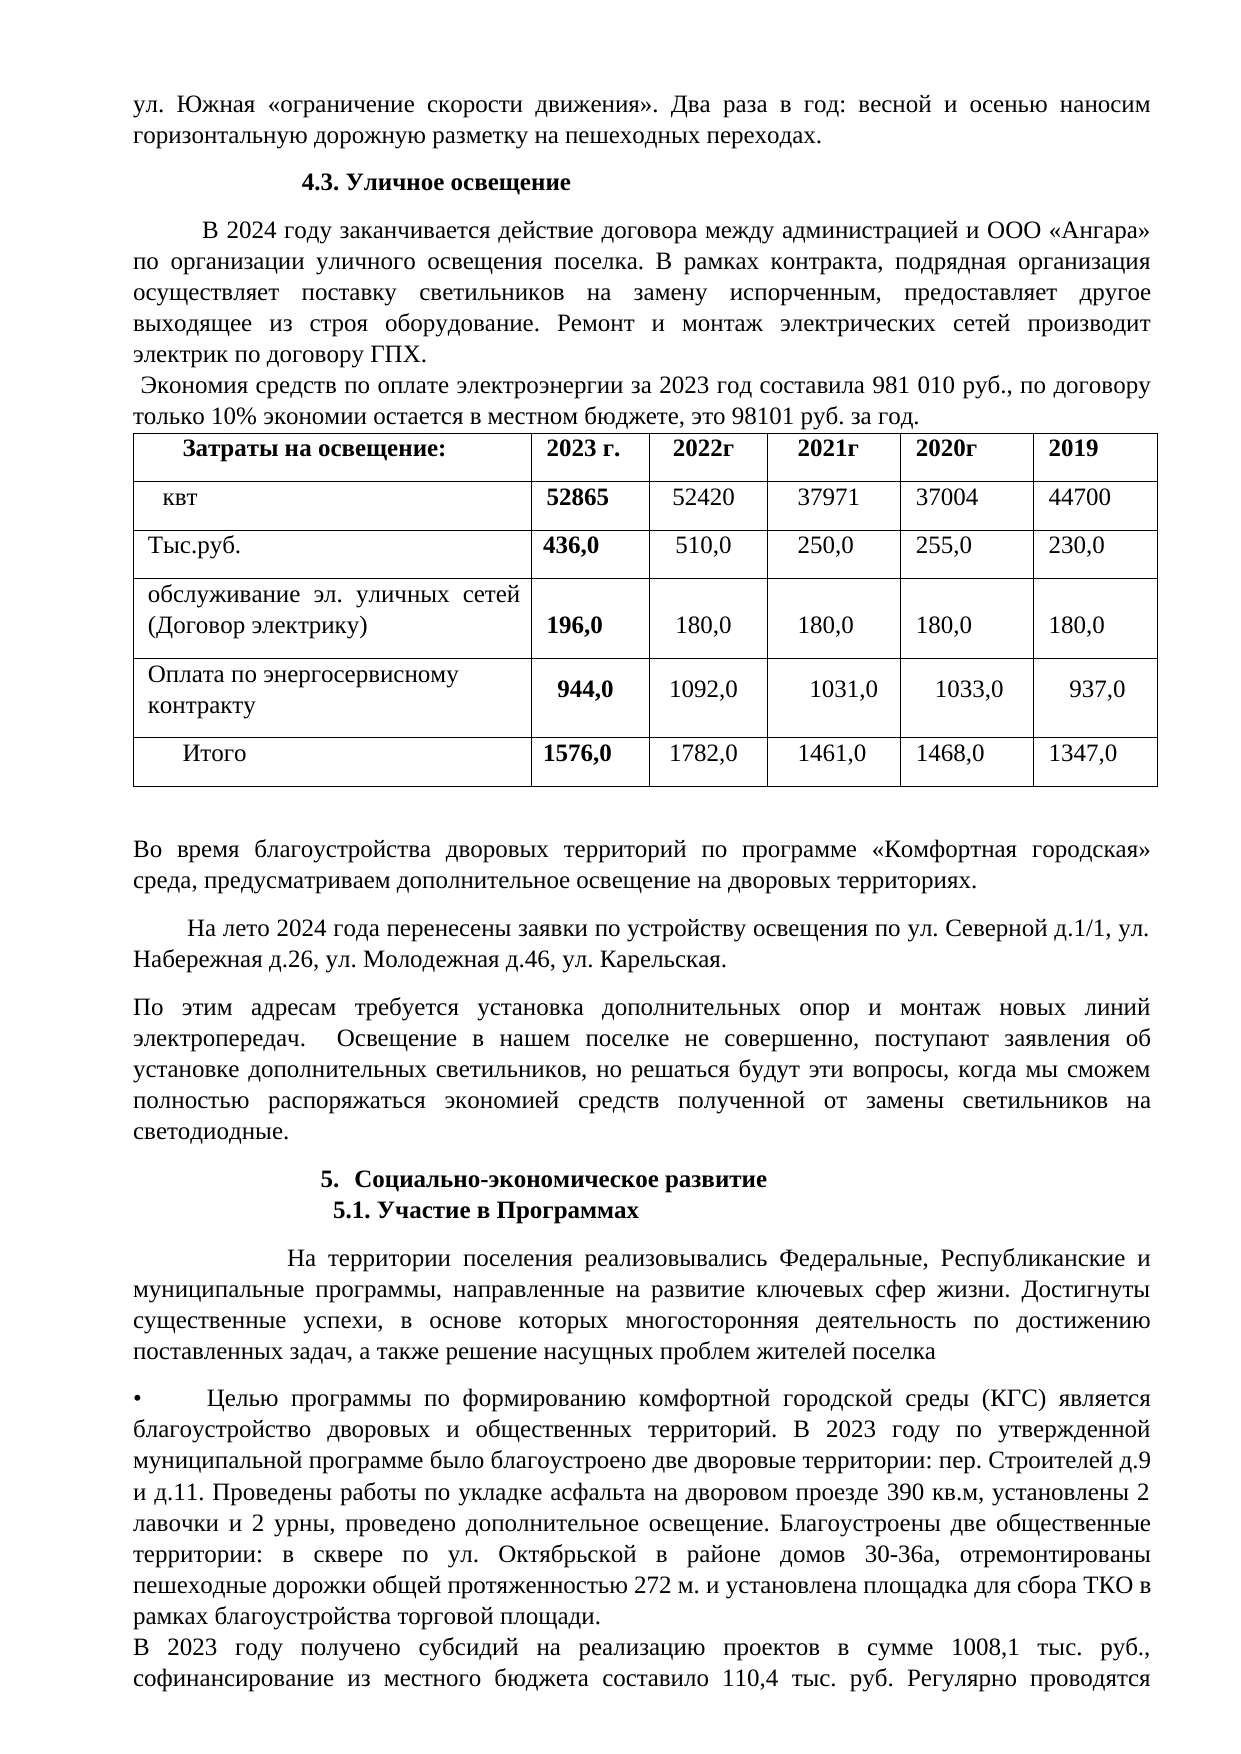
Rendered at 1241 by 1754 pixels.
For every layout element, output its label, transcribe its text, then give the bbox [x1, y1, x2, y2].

table_cell 436,0 [532, 531, 649, 578]
table_cell 250,0 [768, 531, 900, 578]
table_cell 1031,0 [768, 659, 900, 737]
table_cell 44700 [1034, 482, 1157, 529]
table_header Затраты на освещение: [134, 434, 531, 481]
table_header 2023 г. [532, 434, 649, 481]
table_cell Итого [134, 738, 531, 786]
table_cell 1347,0 [1034, 738, 1157, 786]
table_cell 180,0 [650, 579, 767, 658]
table_cell 230,0 [1034, 531, 1157, 578]
table_cell 180,0 [1034, 579, 1157, 658]
text На территории поселения реализовывались Федеральные, Республиканские и муниципальные программы, направленные на развитие ключевых сфер жизни. Достигнуты существенные успехи, в основе которых многосторонняя деятельность по достижению поставленных задач, а также решение насущных проблем жителей поселка [133, 1243, 1152, 1364]
text Экономия средств по оплате электроэнергии за 2023 год составила 981 010 руб., по договору только 10% экономии остается в местном бюджете, это 98101 руб. за год. [133, 370, 1152, 430]
table_cell 180,0 [901, 579, 1033, 658]
table_cell 196,0 [532, 579, 649, 658]
table_cell квт [134, 482, 531, 529]
text Во время благоустройства дворовых территорий по программе «Комфортная городская» среда, предусматриваем дополнительное освещение на дворовых территориях. [133, 834, 1152, 894]
table_cell 37004 [901, 482, 1033, 529]
table_header 2022г [650, 434, 767, 481]
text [133, 89, 1152, 148]
table_header 2020г [901, 434, 1033, 481]
text 5. Социально-экономическое развитие [170, 1164, 1152, 1193]
text • Целью программы по формированию комфортной городской среды (КГС) является благоустройство дворовых и общественных территорий. В 2023 году по утвержденной муниципальной программе было благоустроено две дворовые территории: пер. Строителей д.9 и д.11. Проведены работы по укладке асфальта на дворовом проезде 390 кв.м, установлены 2 лавочки и 2 урны, проведено дополнительное освещение. Благоустроены две общественные территории: в сквере по ул. Октябрьской в районе домов 30-36а, отремонтированы пешеходные дорожки общей протяженностью 272 м. и установлена площадка для сбора ТКО в рамках благоустройства торговой площади. [133, 1383, 1152, 1629]
table_header 2021г [768, 434, 900, 481]
table_cell 944,0 [532, 659, 649, 737]
table_cell 510,0 [650, 531, 767, 578]
text В 2024 году заканчивается действие договора между администрацией и ООО «Ангара» по организации уличного освещения поселка. В рамках контракта, подрядная организация осуществляет поставку светильников на замену испорченным, предоставляет другое выходящее из строя оборудование. Ремонт и монтаж электрических сетей производит электрик по договору ГПХ. [133, 215, 1152, 368]
table_cell 1033,0 [901, 659, 1033, 737]
table_header 2019 [1034, 434, 1157, 481]
text 4.3. Уличное освещение [170, 167, 1152, 196]
table_cell обслуживание эл. уличных сетей (Договор электрику) [134, 579, 531, 658]
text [133, 1632, 1152, 1692]
table_cell 1461,0 [768, 738, 900, 786]
table_cell Оплата по энергосервисному контракту [134, 659, 531, 737]
table_cell 1782,0 [650, 738, 767, 786]
text На лето 2024 года перенесены заявки по устройству освещения по ул. Северной д.1/1, ул. Набережная д.26, ул. Молодежная д.46, ул. Карельская. [133, 913, 1152, 973]
table_cell 1468,0 [901, 738, 1033, 786]
table_cell 255,0 [901, 531, 1033, 578]
table_cell 180,0 [768, 579, 900, 658]
text По этим адресам требуется установка дополнительных опор и монтаж новых линий электропередач. Освещение в нашем поселке не совершенно, поступают заявления об установке дополнительных светильников, но решаться будут эти вопросы, когда мы сможем полностью распоряжаться экономией средств полученной от замены светильников на светодиодные. [133, 992, 1152, 1145]
table_cell Тыс.руб. [134, 531, 531, 578]
table_cell 1092,0 [650, 659, 767, 737]
table_cell 1576,0 [532, 738, 649, 786]
table_cell 37971 [768, 482, 900, 529]
table_cell 937,0 [1034, 659, 1157, 737]
table_cell 52420 [650, 482, 767, 529]
table_cell 52865 [532, 482, 649, 529]
text 5.1. Участие в Программах [170, 1195, 1152, 1224]
